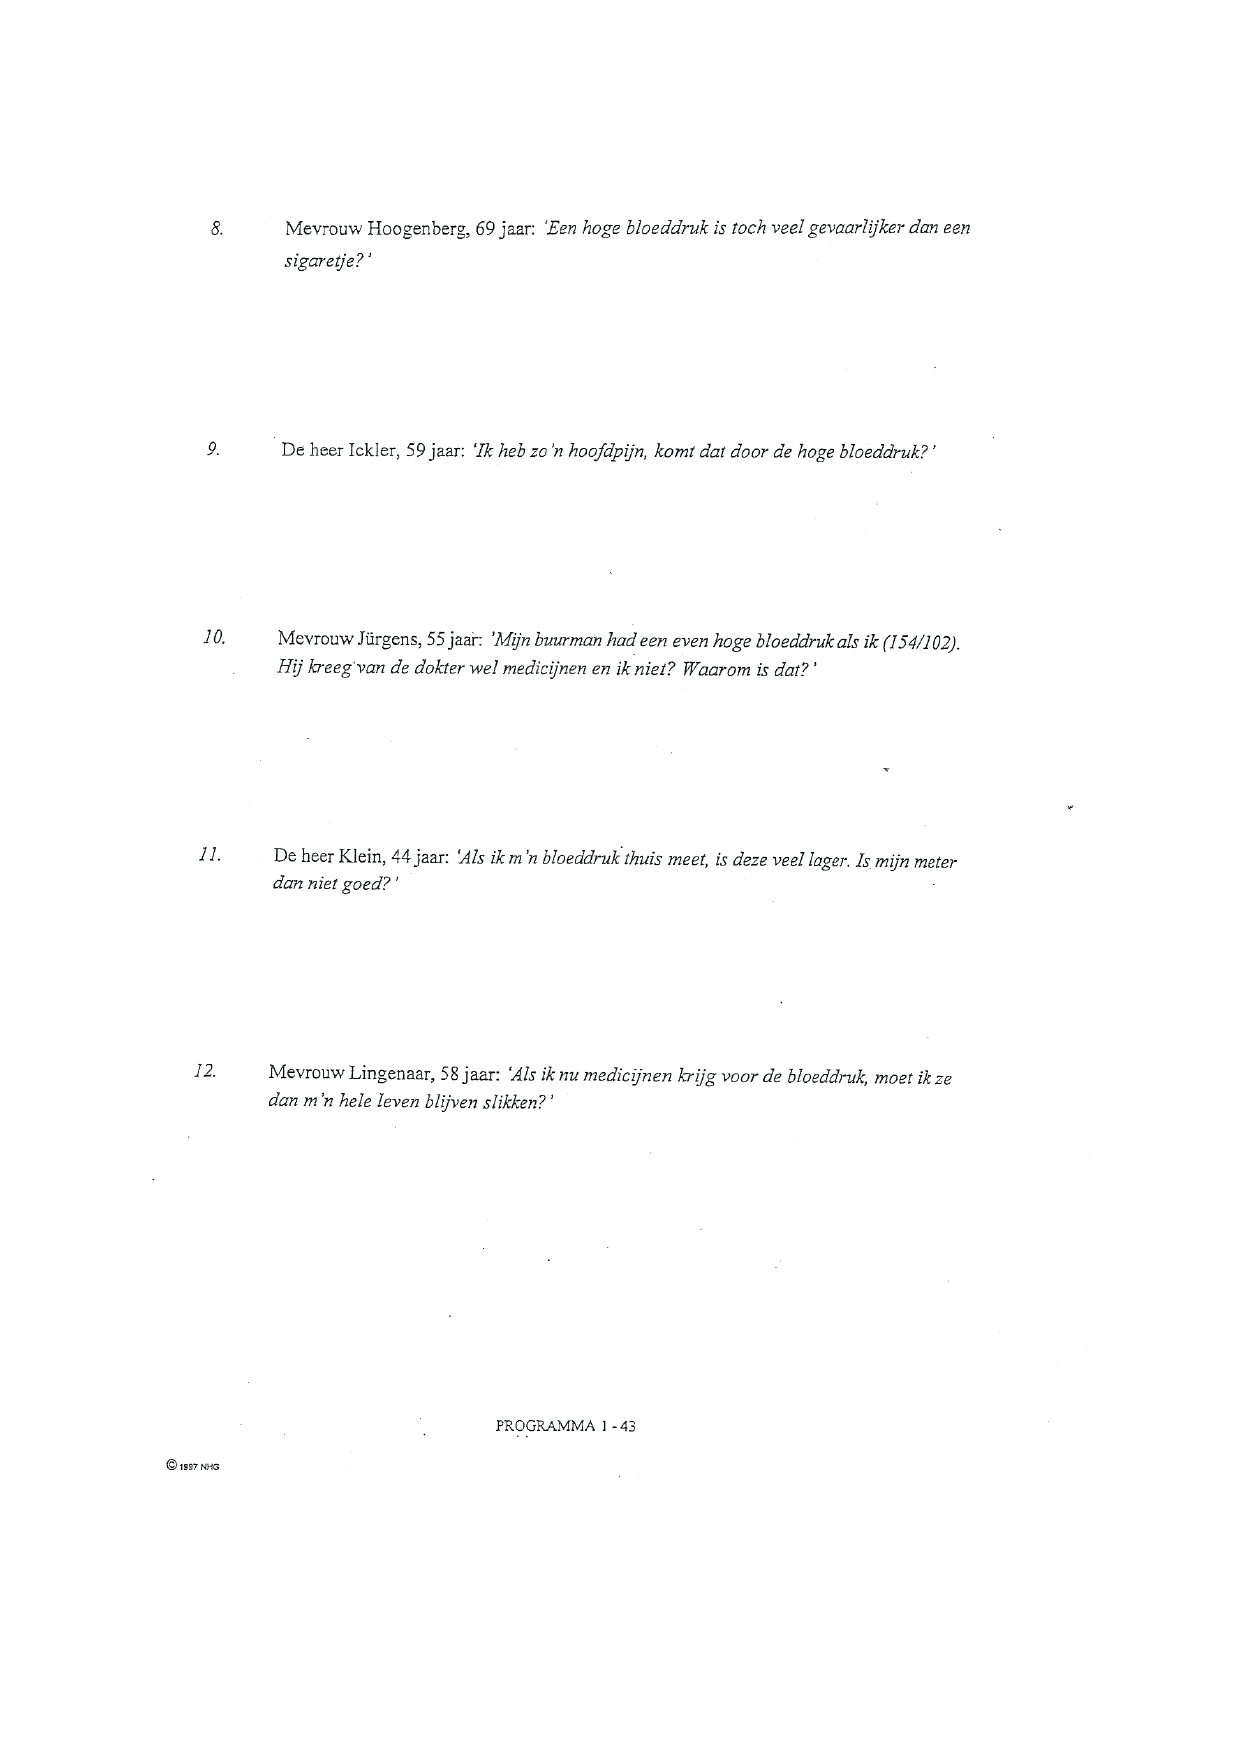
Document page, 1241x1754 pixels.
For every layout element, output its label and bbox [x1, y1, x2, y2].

picture [147, 201, 1093, 1488]
